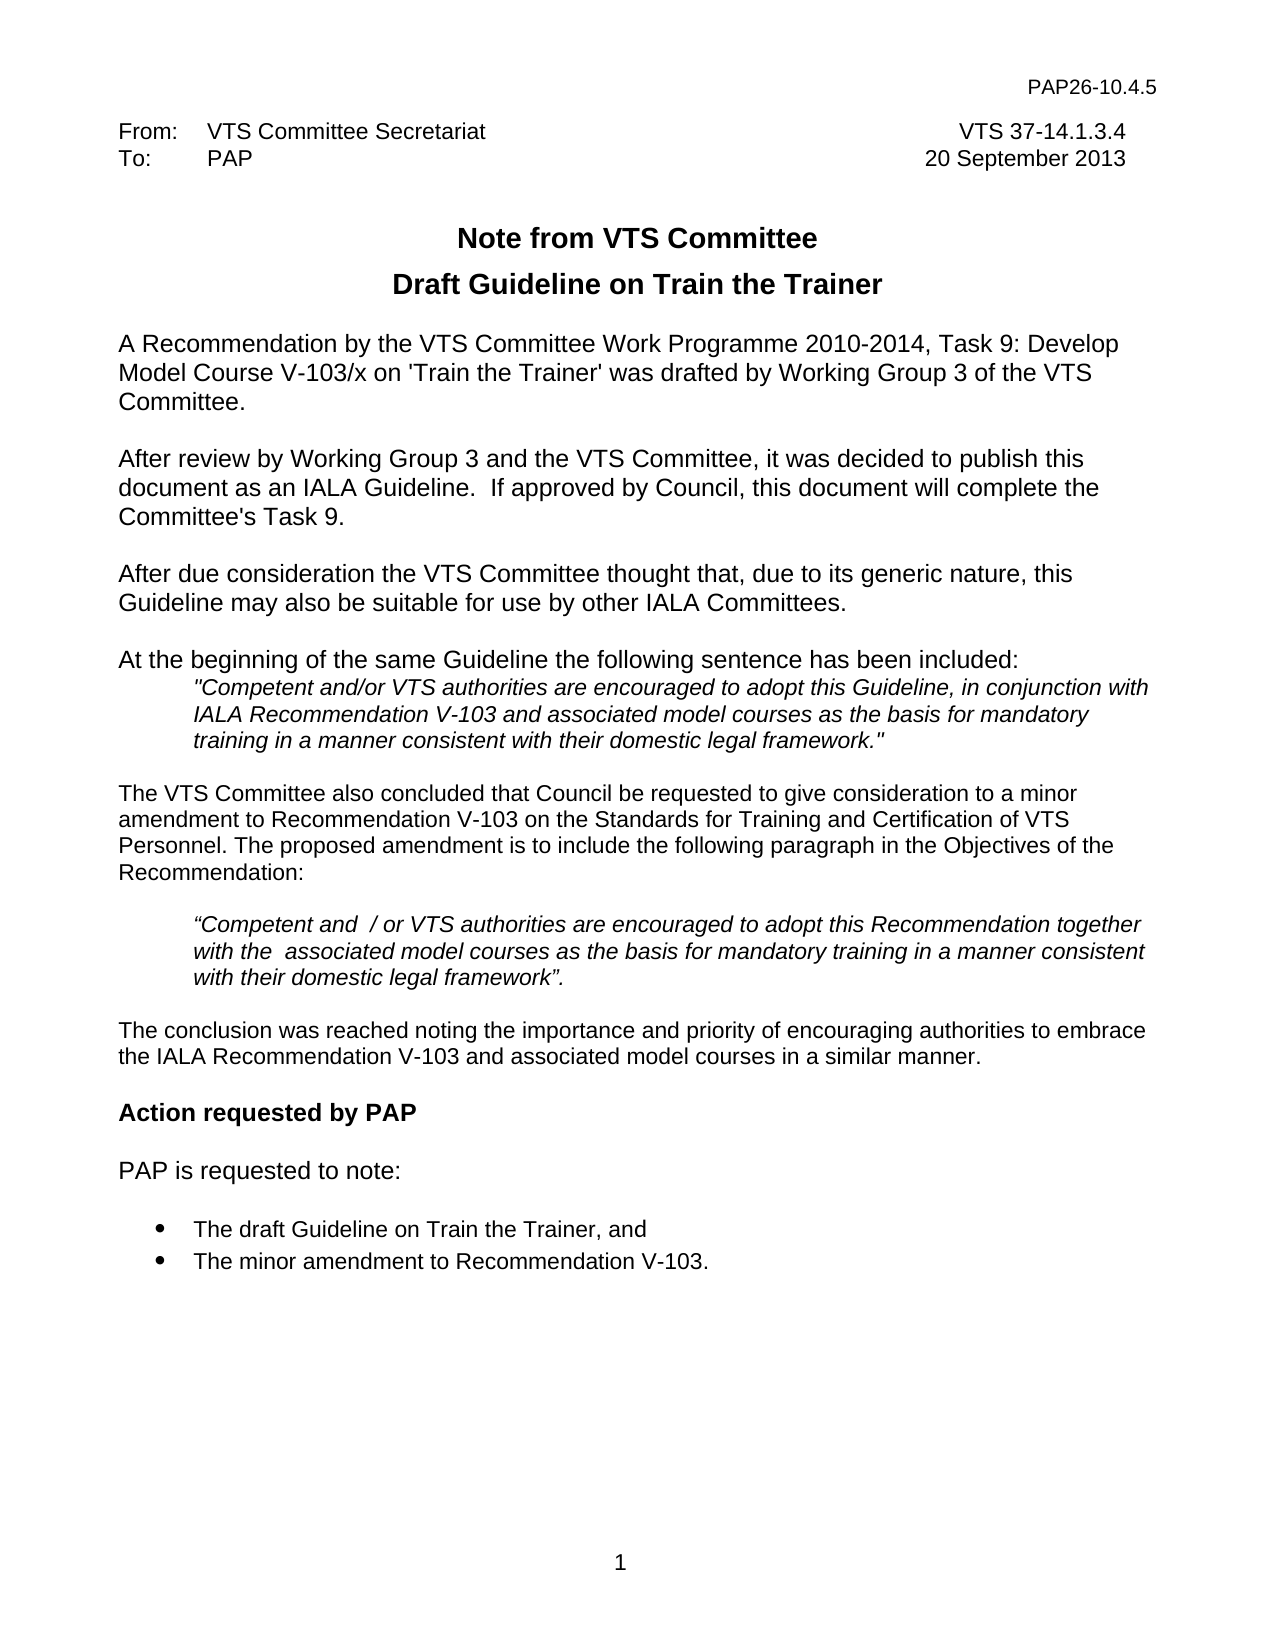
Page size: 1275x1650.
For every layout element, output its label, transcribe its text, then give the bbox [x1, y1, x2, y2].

text At the beginning of the same Guideline the following sentence has been included: [118, 645, 1157, 674]
list The draft Guideline on Train the Trainer, and [156, 1213, 1157, 1244]
text Action requested by PAP [118, 1098, 1157, 1127]
table_cell 20 September 2013 [568, 145, 1137, 171]
text After due consideration the VTS Committee thought that, due to its generic nature, this Guideline may also be suitable for use by other IALA Committees. [118, 559, 1157, 617]
title Note from VTS Committee [118, 221, 1157, 254]
text The VTS Committee also concluded that Council be requested to give consideration to a minor amendment to Recommendation V-103 on the Standards for Training and Certification of VTS Personnel. The proposed amendment is to include the following paragraph in the Objectives of the Recommendation: [118, 779, 1157, 885]
text PAP is requested to note: [118, 1156, 1157, 1184]
text After review by Working Group 3 and the VTS Committee, it was decided to publish this document as an IALA Guideline. If approved by Council, this document will complete the Committee's Task 9. [118, 444, 1157, 530]
table_header From: VTS Committee Secretariat [107, 118, 568, 144]
text "Competent and/or VTS authorities are encouraged to adopt this Guideline, in conjunction with IALA Recommendation V-103 and associated model courses as the basis for mandatory training in a manner consistent with their domestic legal framework." [193, 674, 1157, 753]
text A Recommendation by the VTS Committee Work Programme 2010-2014, Task 9: Develop Model Course V-103/x on 'Train the Trainer' was drafted by Working Group 3 of the VTS Committee. [118, 329, 1157, 415]
table_header VTS 37-14.1.3.4 [568, 118, 1137, 144]
text Draft Guideline on Train the Trainer [118, 267, 1157, 300]
text “Competent and / or VTS authorities are encouraged to adopt this Recommendation together with the associated model courses as the basis for mandatory training in a manner consistent with their domestic legal framework”. [193, 911, 1157, 990]
list The minor amendment to Recommendation V-103. [156, 1248, 1157, 1275]
text The conclusion was reached noting the importance and priority of encouraging authorities to embrace the IALA Recommendation V-103 and associated model courses in a similar manner. [118, 1017, 1157, 1069]
table_cell To: PAP [107, 145, 568, 171]
